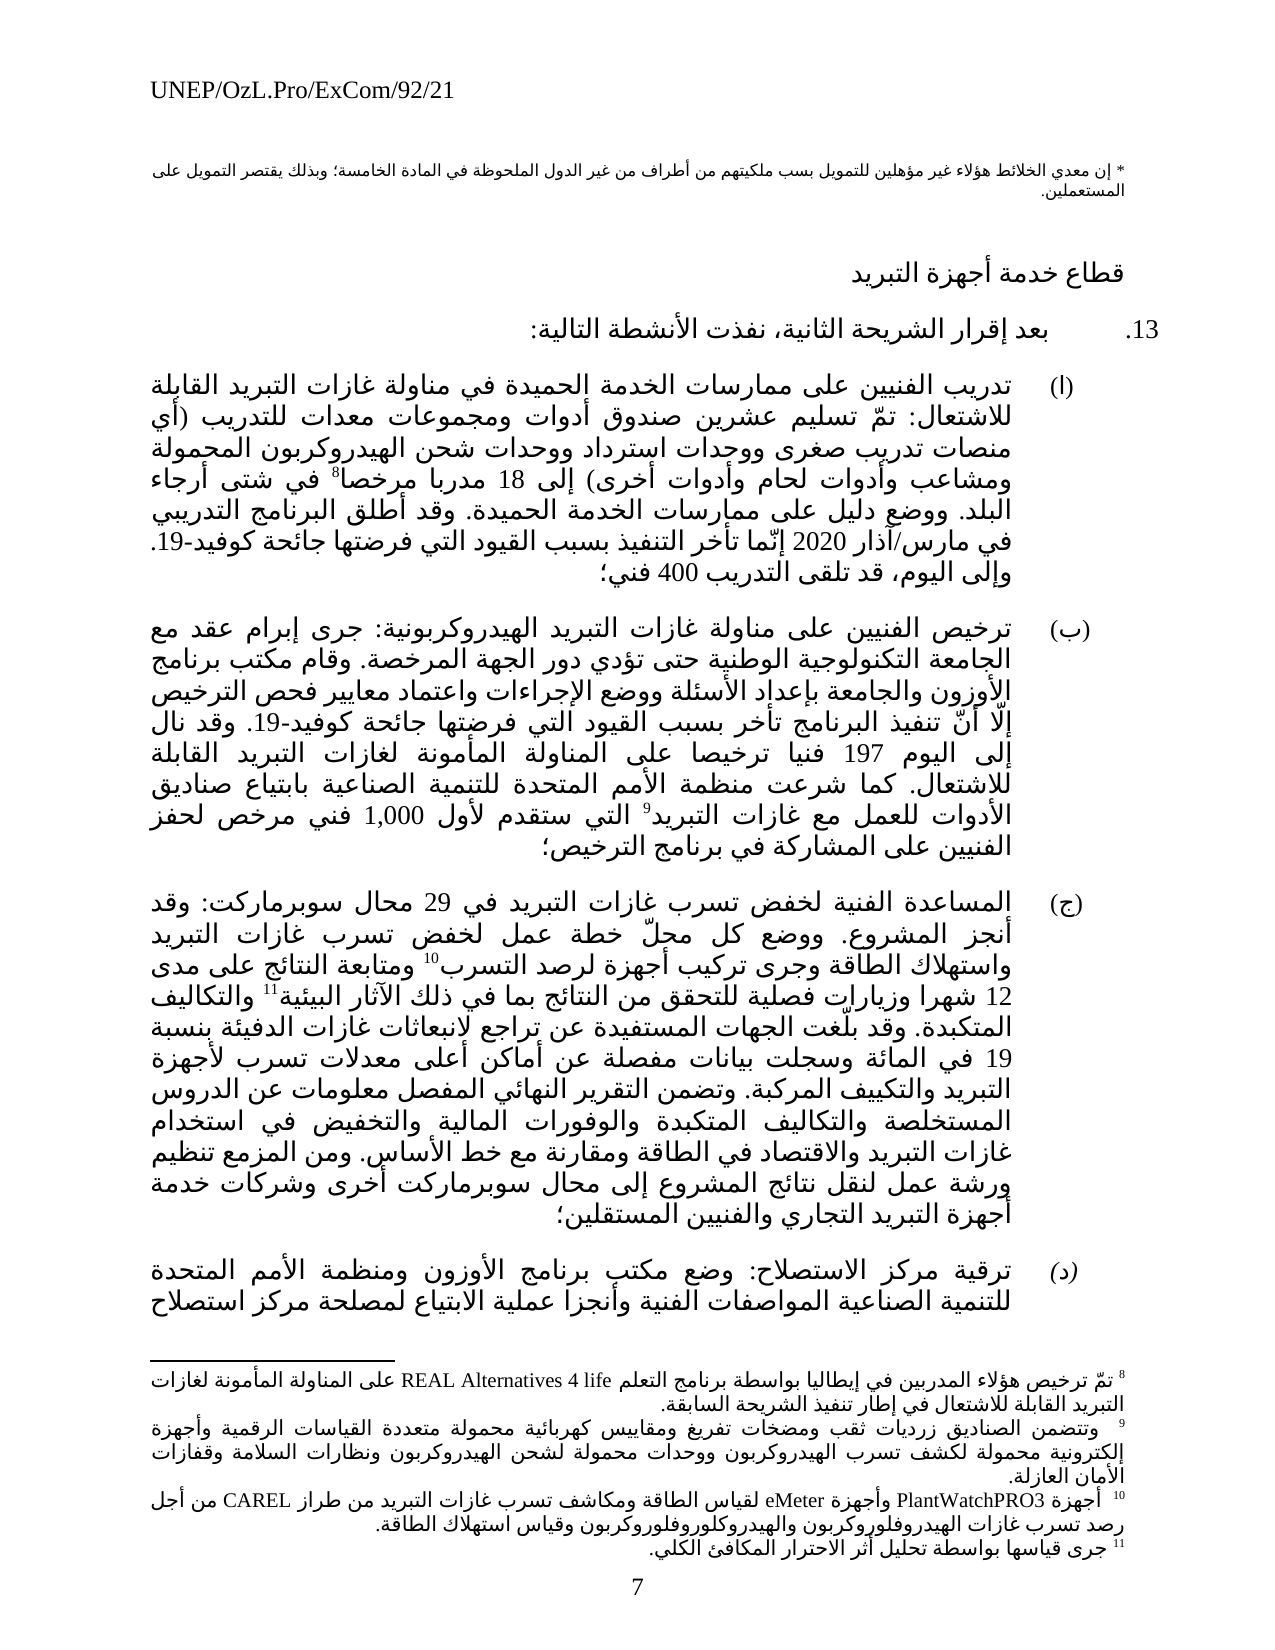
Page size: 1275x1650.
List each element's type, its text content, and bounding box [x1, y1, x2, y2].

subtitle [150, 1254, 1050, 1316]
subtitle المساعدة الفنية لخفض تسرب غازات التبريد في 29 محال سوبرماركت: وقد أنجز المشروع. ووضع كل محلّ خطة عمل لخفض تسرب غازات التبريد واستهلاك الطاقة وجرى تركيب أجهزة لرصد التسرب ومتابعة النتائج على مدى 12 شهرا وزيارات فصلية للتحقق من النتائج بما في ذلك الآثار البيئية والتكاليف المتكبدة. وقد بلّغت الجهات المستفيدة عن تراجع لانبعاثات غازات الدفيئة بنسبة 19 في المائة وسجلت بيانات مفصلة عن أماكن أعلى معدلات تسرب لأجهزة التبريد والتكييف المركبة. وتضمن التقرير النهائي المفصل معلومات عن الدروس المستخلصة والتكاليف المتكبدة والوفورات المالية والتخفيض في استخدام غازات التبريد والاقتصاد في الطاقة ومقارنة مع خط الأساس. ومن المزمع تنظيم ورشة عمل لنقل نتائج المشروع إلى محال سوبرماركت أخرى وشركات خدمة أجهزة التبريد التجاري والفنيين المستقلين؛ [150, 887, 1050, 1229]
subtitle بعد إقرار الشريحة الثانية، نفذت الأنشطة التالية: [150, 313, 1125, 344]
text * إن معدي الخلائط هؤلاء غير مؤهلين للتمويل بسب ملكيتهم من أطراف من غير الدول الملحوظة في المادة الخامسة؛ وبذلك يقتصر التمويل على المستعملين. [150, 161, 1125, 199]
subtitle قطاع خدمة أجهزة التبريد [150, 257, 1125, 288]
subtitle تدريب الفنيين على ممارسات الخدمة الحميدة في مناولة غازات التبريد القابلة للاشتعال: تمّ تسليم عشرين صندوق أدوات ومجموعات معدات للتدريب (أي منصات تدريب صغرى ووحدات استرداد ووحدات شحن الهيدروكربون المحمولة ومشاعب وأدوات لحام وأدوات أخرى) إلى 18 مدربا مرخصا في شتى أرجاء البلد. ووضع دليل على ممارسات الخدمة الحميدة. وقد أطلق البرنامج التدريبي في مارس/آذار 2020 إنّما تأخر التنفيذ بسبب القيود التي فرضتها جائحة كوفيد-19. وإلى اليوم، قد تلقى التدريب 400 فني؛ [150, 369, 1050, 587]
subtitle ترخيص الفنيين على مناولة غازات التبريد الهيدروكربونية: جرى إبرام عقد مع الجامعة التكنولوجية الوطنية حتى تؤدي دور الجهة المرخصة. وقام مكتب برنامج الأوزون والجامعة بإعداد الأسئلة ووضع الإجراءات واعتماد معايير فحص الترخيص إلّا أنّ تنفيذ البرنامج تأخر بسبب القيود التي فرضتها جائحة كوفيد-19. وقد نال إلى اليوم 197 فنيا ترخيصا على المناولة المأمونة لغازات التبريد القابلة للاشتعال. كما شرعت منظمة الأمم المتحدة للتنمية الصناعية بابتياع صناديق الأدوات للعمل مع غازات التبريد التي ستقدم لأول 1,000 فني مرخص لحفز الفنيين على المشاركة في برنامج الترخيص؛ [150, 612, 1050, 862]
